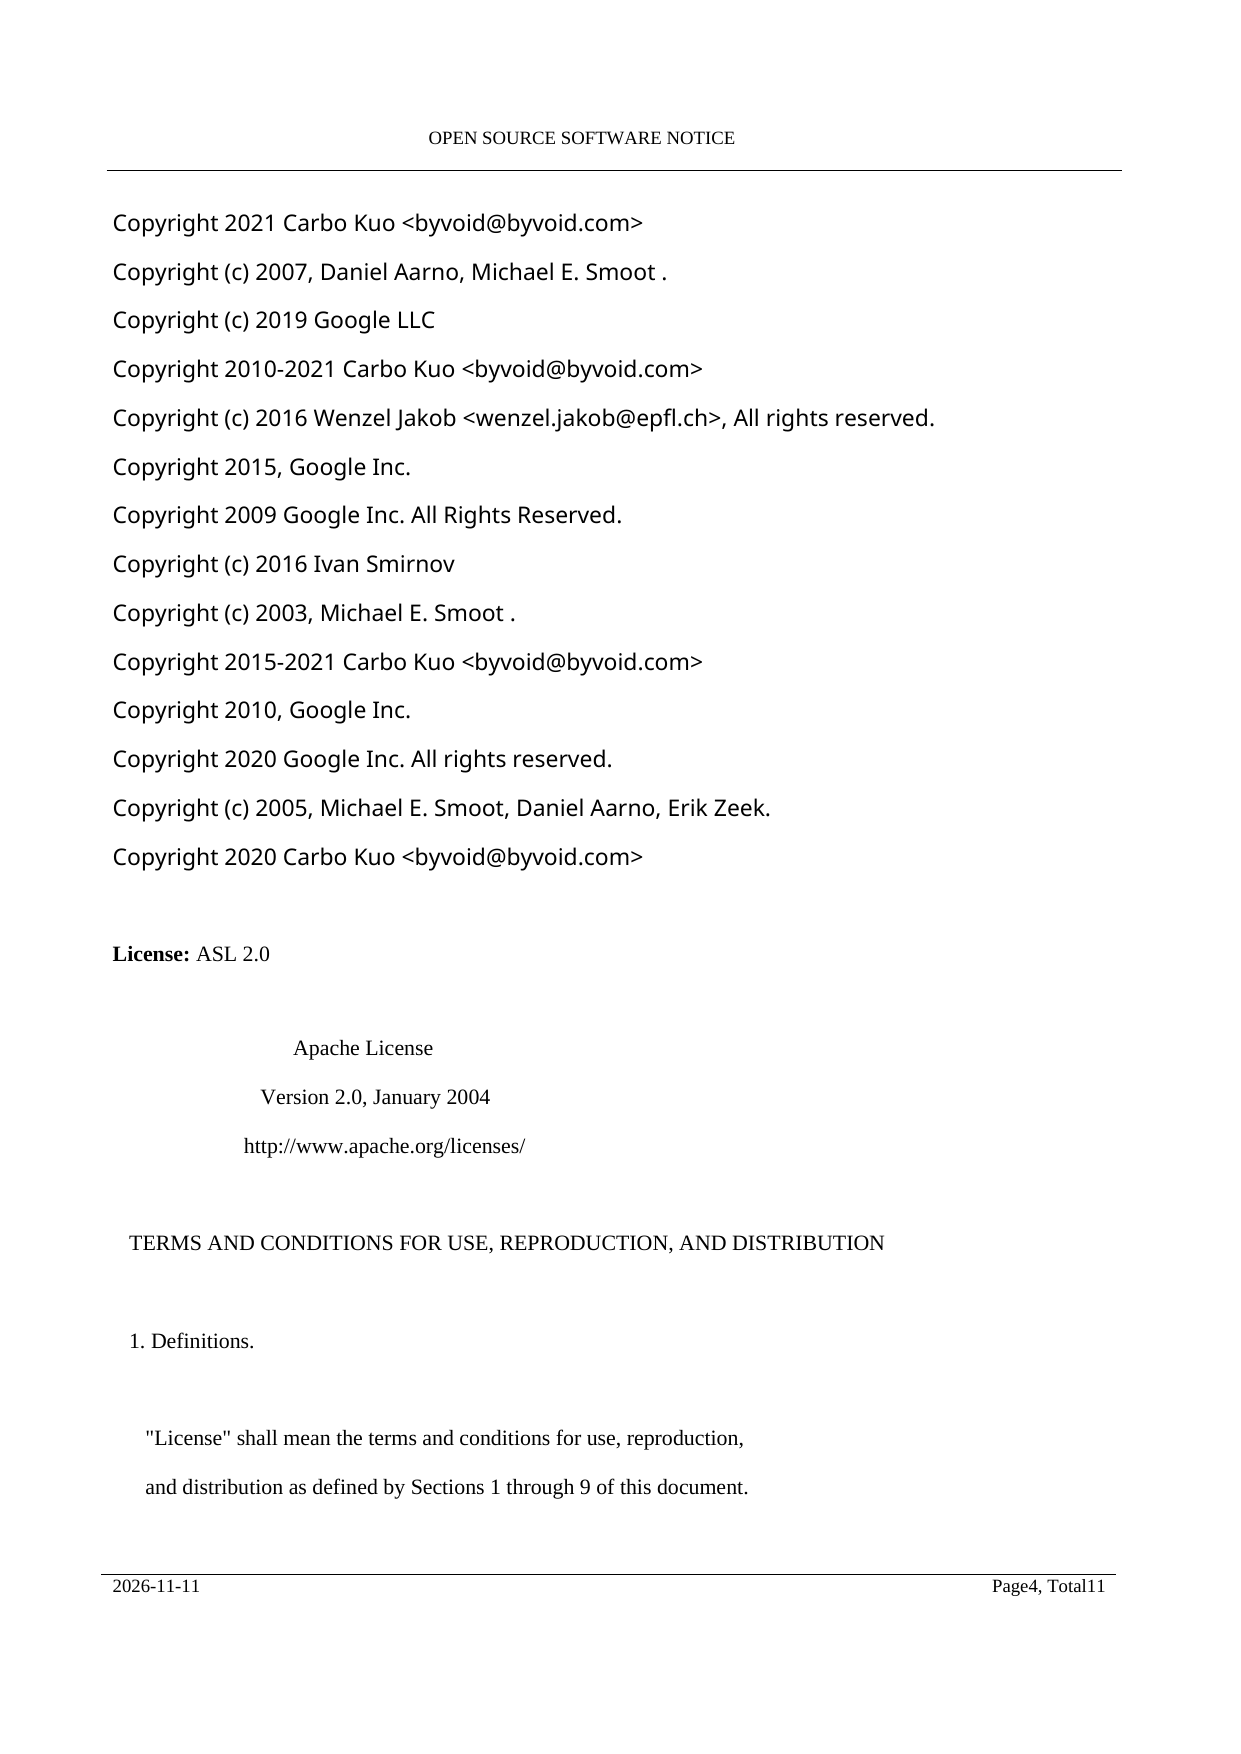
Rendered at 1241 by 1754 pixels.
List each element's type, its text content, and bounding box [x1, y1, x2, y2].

text License: ASL 2.0 [112, 938, 1128, 970]
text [112, 206, 1128, 921]
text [112, 983, 1128, 1503]
